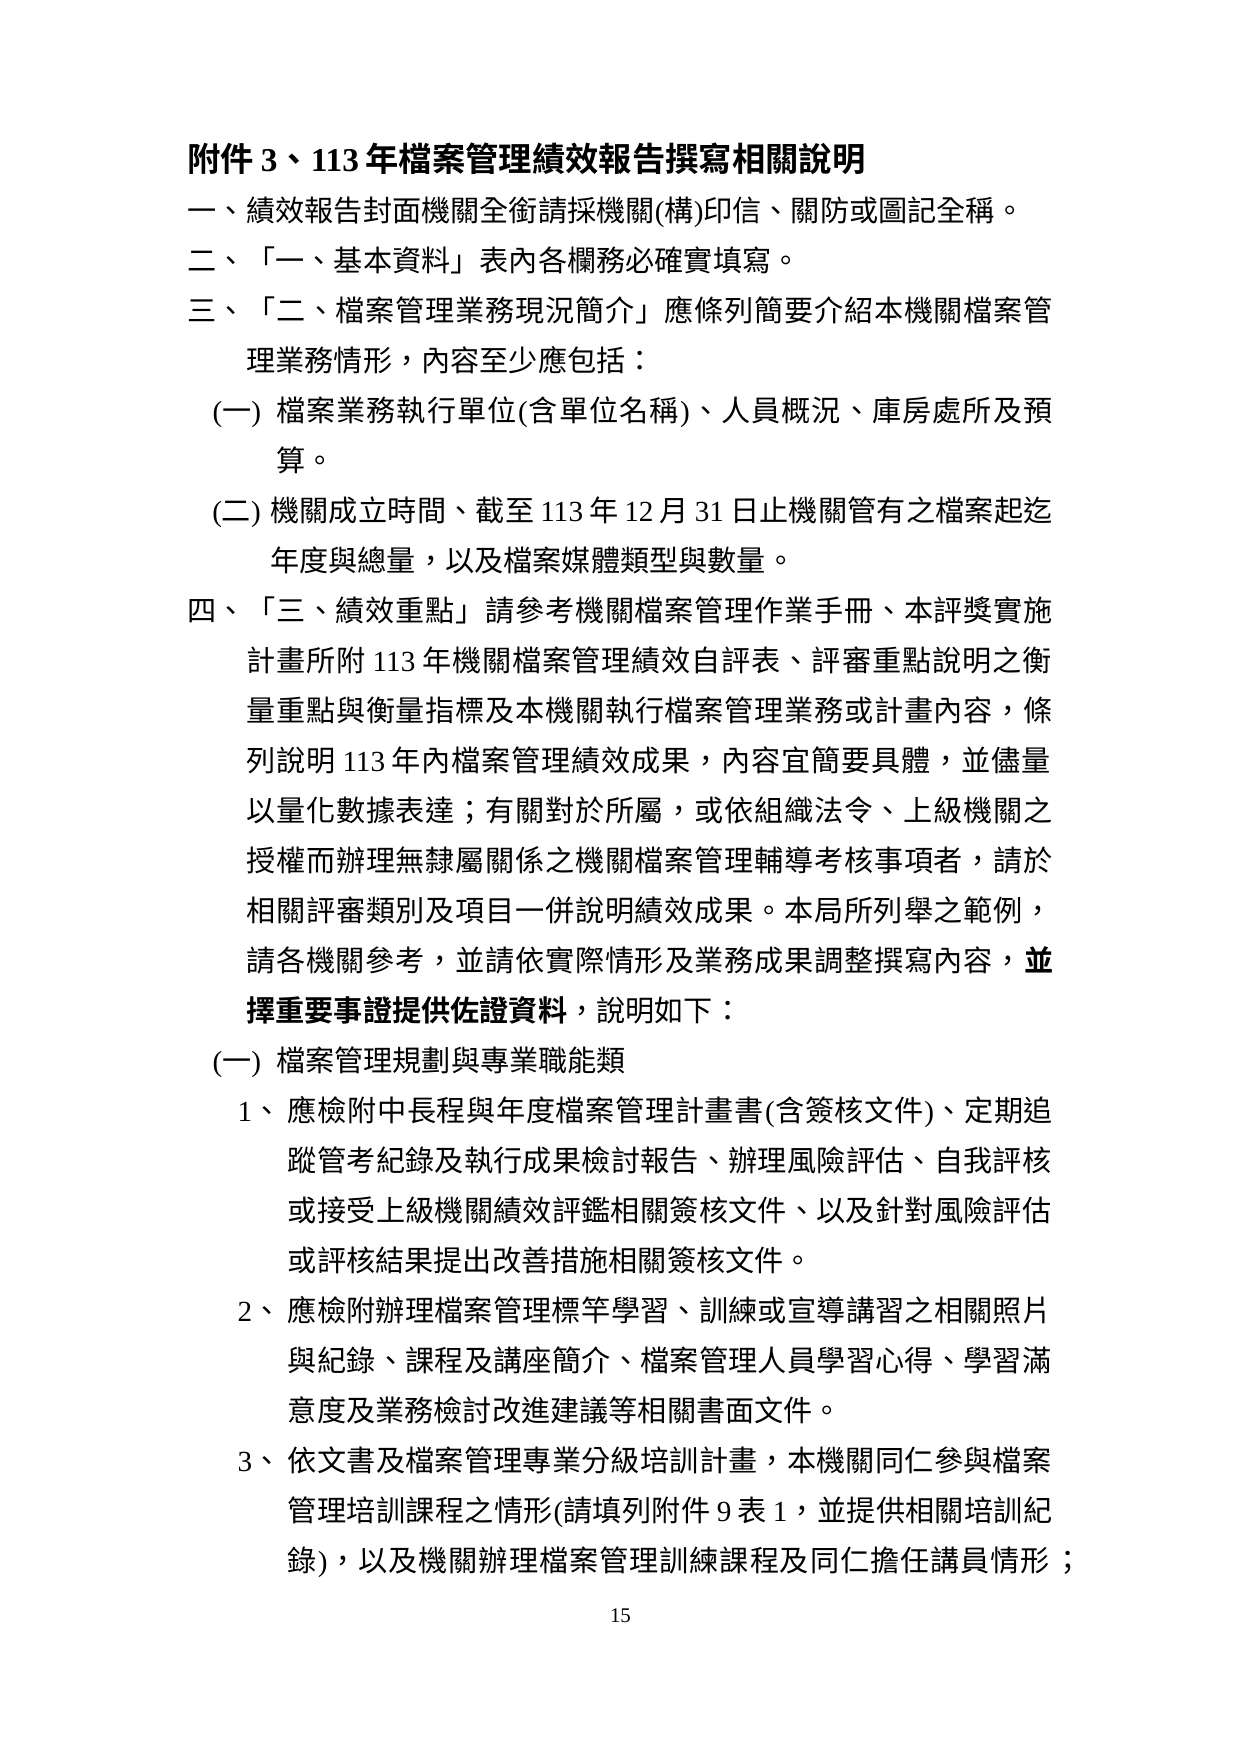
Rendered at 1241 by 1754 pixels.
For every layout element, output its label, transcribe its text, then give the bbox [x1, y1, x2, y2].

list 機關成立時間、截至113年12月31日止機關管有之檔案起迄年度與總量，以及檔案媒體類型與數量。 [212, 481, 1053, 581]
list 檔案業務執行單位(含單位名稱)、人員概況、庫房處所及預算。 [212, 381, 1053, 481]
list 應檢附中長程與年度檔案管理計畫書(含簽核文件)、定期追蹤管考紀錄及執行成果檢討報告、辦理風險評估、自我評核或接受上級機關績效評鑑相關簽核文件、以及針對風險評估或評核結果提出改善措施相關簽核文件。 [237, 1081, 1053, 1281]
list 「三、績效重點」請參考機關檔案管理作業手冊、本評獎實施計畫所附113年機關檔案管理績效自評表、評審重點說明之衡量重點與衡量指標及本機關執行檔案管理業務或計畫內容，條列說明113年內檔案管理績效成果，內容宜簡要具體，並儘量以量化數據表達；有關對於所屬，或依組織法令、上級機關之授權而辦理無隸屬關係之機關檔案管理輔導考核事項者，請於相關評審類別及項目一併說明績效成果。本局所列舉之範例，請各機關參考，並請依實際情形及業務成果調整撰寫內容，並擇重要事證提供佐證資料，說明如下： [187, 581, 1053, 1031]
list 「二、檔案管理業務現況簡介」應條列簡要介紹本機關檔案管理業務情形，內容至少應包括： [187, 281, 1053, 381]
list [237, 1431, 1053, 1581]
list 績效報告封面機關全銜請採機關(構)印信、關防或圖記全稱。 [187, 181, 1053, 231]
text 附件3、113年檔案管理績效報告撰寫相關說明 [187, 131, 1053, 181]
list 檔案管理規劃與專業職能類 [212, 1031, 1053, 1081]
list 應檢附辦理檔案管理標竿學習、訓練或宣導講習之相關照片與紀錄、課程及講座簡介、檔案管理人員學習心得、學習滿意度及業務檢討改進建議等相關書面文件。 [237, 1281, 1053, 1431]
list 「一、基本資料」表內各欄務必確實填寫。 [187, 231, 1053, 281]
